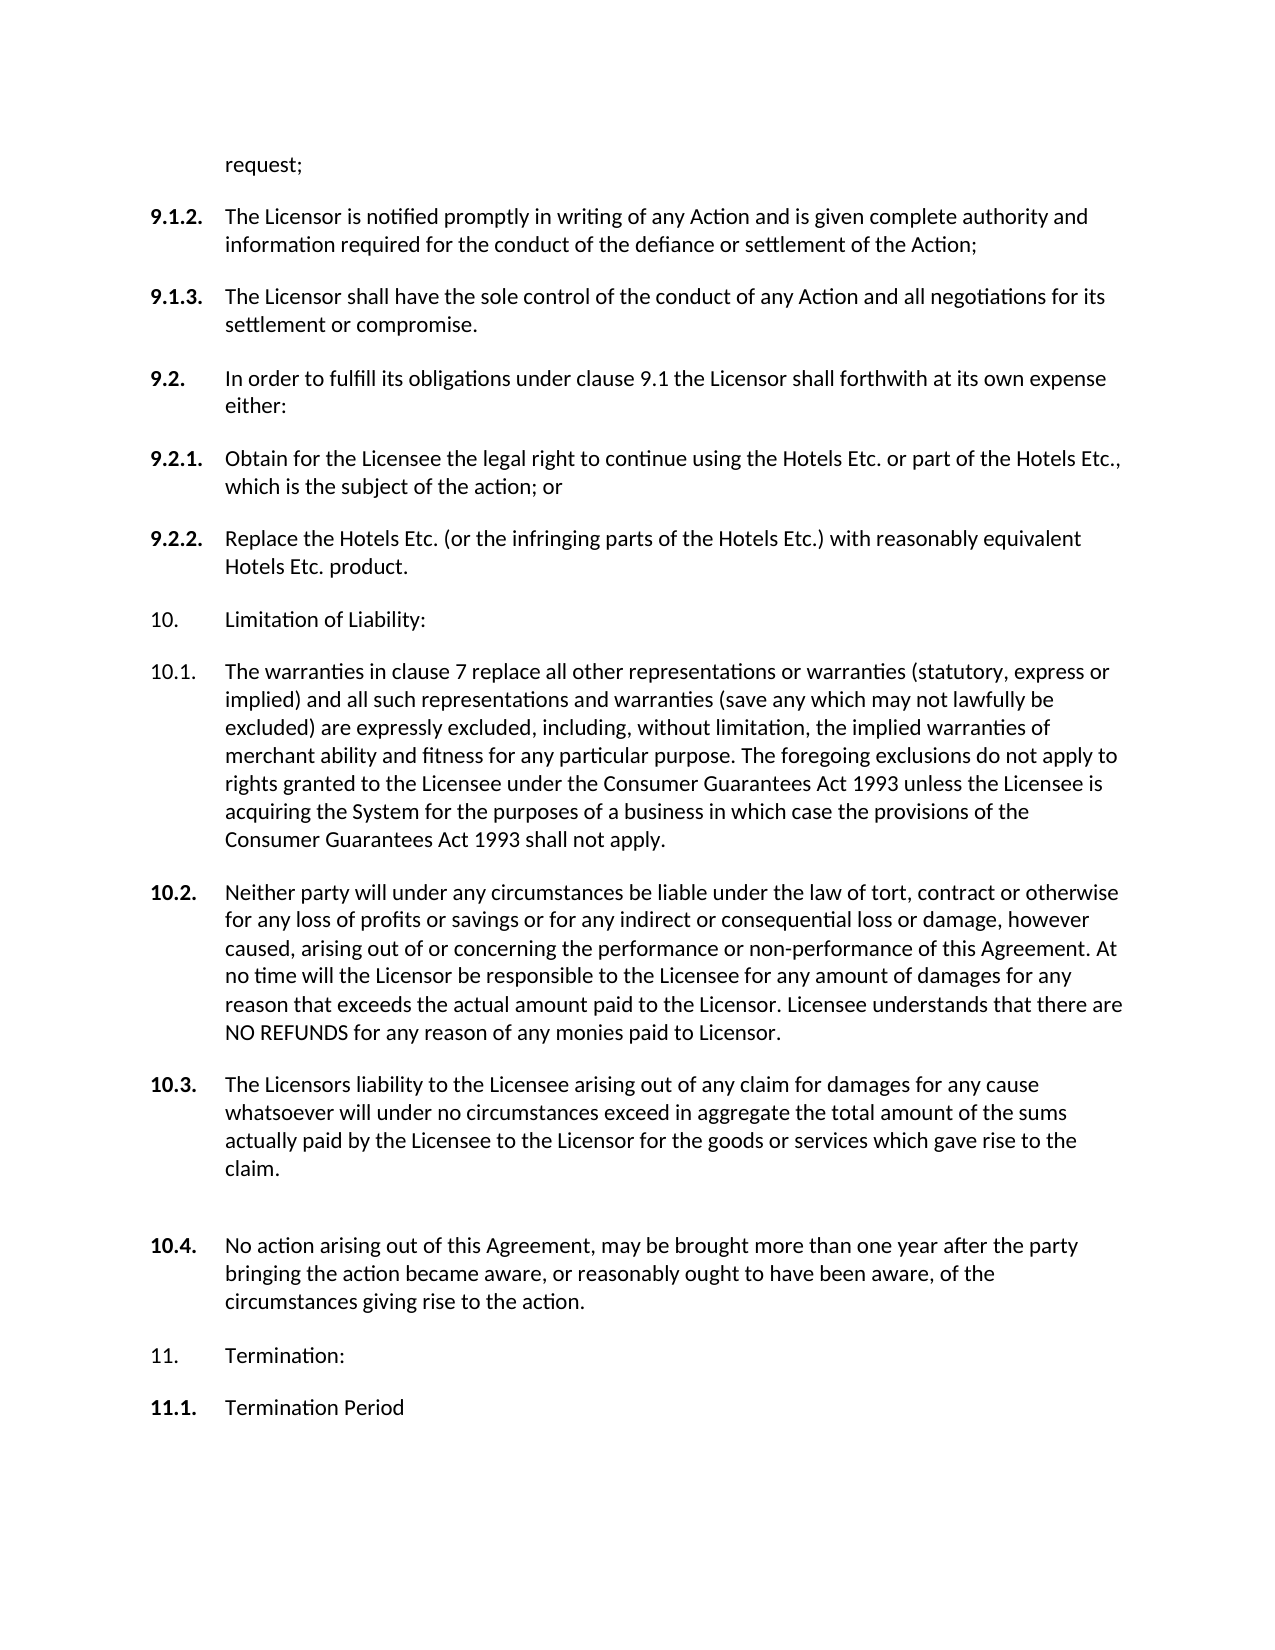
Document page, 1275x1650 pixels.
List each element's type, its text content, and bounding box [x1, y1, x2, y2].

text 10.2. Neither party will under any circumstances be liable under the law of tort, contract or otherwise for any loss of profits or savings or for any indirect or consequential loss or damage, however caused, arising out of or concerning the performance or non-performance of this Agreement. At no time will the Licensor be responsible to the Licensee for any amount of damages for any reason that exceeds the actual amount paid to the Licensor. Licensee understands that there are NO REFUNDS for any reason of any monies paid to Licensor. [150, 878, 1125, 1070]
text 10.3. The Licensors liability to the Licensee arising out of any claim for damages for any cause whatsoever will under no circumstances exceed in aggregate the total amount of the sums actually paid by the Licensee to the Licensor for the goods or services which gave rise to the claim. [150, 1070, 1125, 1206]
text 11. Termination: [150, 1341, 1125, 1393]
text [150, 150, 1125, 202]
text 9.2. In order to fulfill its obligations under clause 9.1 the Licensor shall forthwith at its own expense either: [150, 364, 1125, 444]
text 9.1.3. The Licensor shall have the sole control of the conduct of any Action and all negotiations for its settlement or compromise. [150, 282, 1125, 338]
text 10.4. No action arising out of this Agreement, may be brought more than one year after the party bringing the action became aware, or reasonably ought to have been aware, of the circumstances giving rise to the action. [150, 1231, 1125, 1315]
text 10. Limitation of Liability: [150, 605, 1125, 657]
text 11.1. Termination Period [150, 1393, 1125, 1445]
text 10.1. The warranties in clause 7 replace all other representations or warranties (statutory, express or implied) and all such representations and warranties (save any which may not lawfully be excluded) are expressly excluded, including, without limitation, the implied warranties of merchant ability and fitness for any particular purpose. The foregoing exclusions do not apply to rights granted to the Licensee under the Consumer Guarantees Act 1993 unless the Licensee is acquiring the System for the purposes of a business in which case the provisions of the Consumer Guarantees Act 1993 shall not apply. [150, 657, 1125, 878]
text 9.2.1. Obtain for the Licensee the legal right to continue using the Hotels Etc. or part of the Hotels Etc., which is the subject of the action; or [150, 444, 1125, 524]
text 9.2.2. Replace the Hotels Etc. (or the infringing parts of the Hotels Etc.) with reasonably equivalent Hotels Etc. product. [150, 524, 1125, 580]
text 9.1.2. The Licensor is notified promptly in writing of any Action and is given complete authority and information required for the conduct of the defiance or settlement of the Action; [150, 202, 1125, 282]
